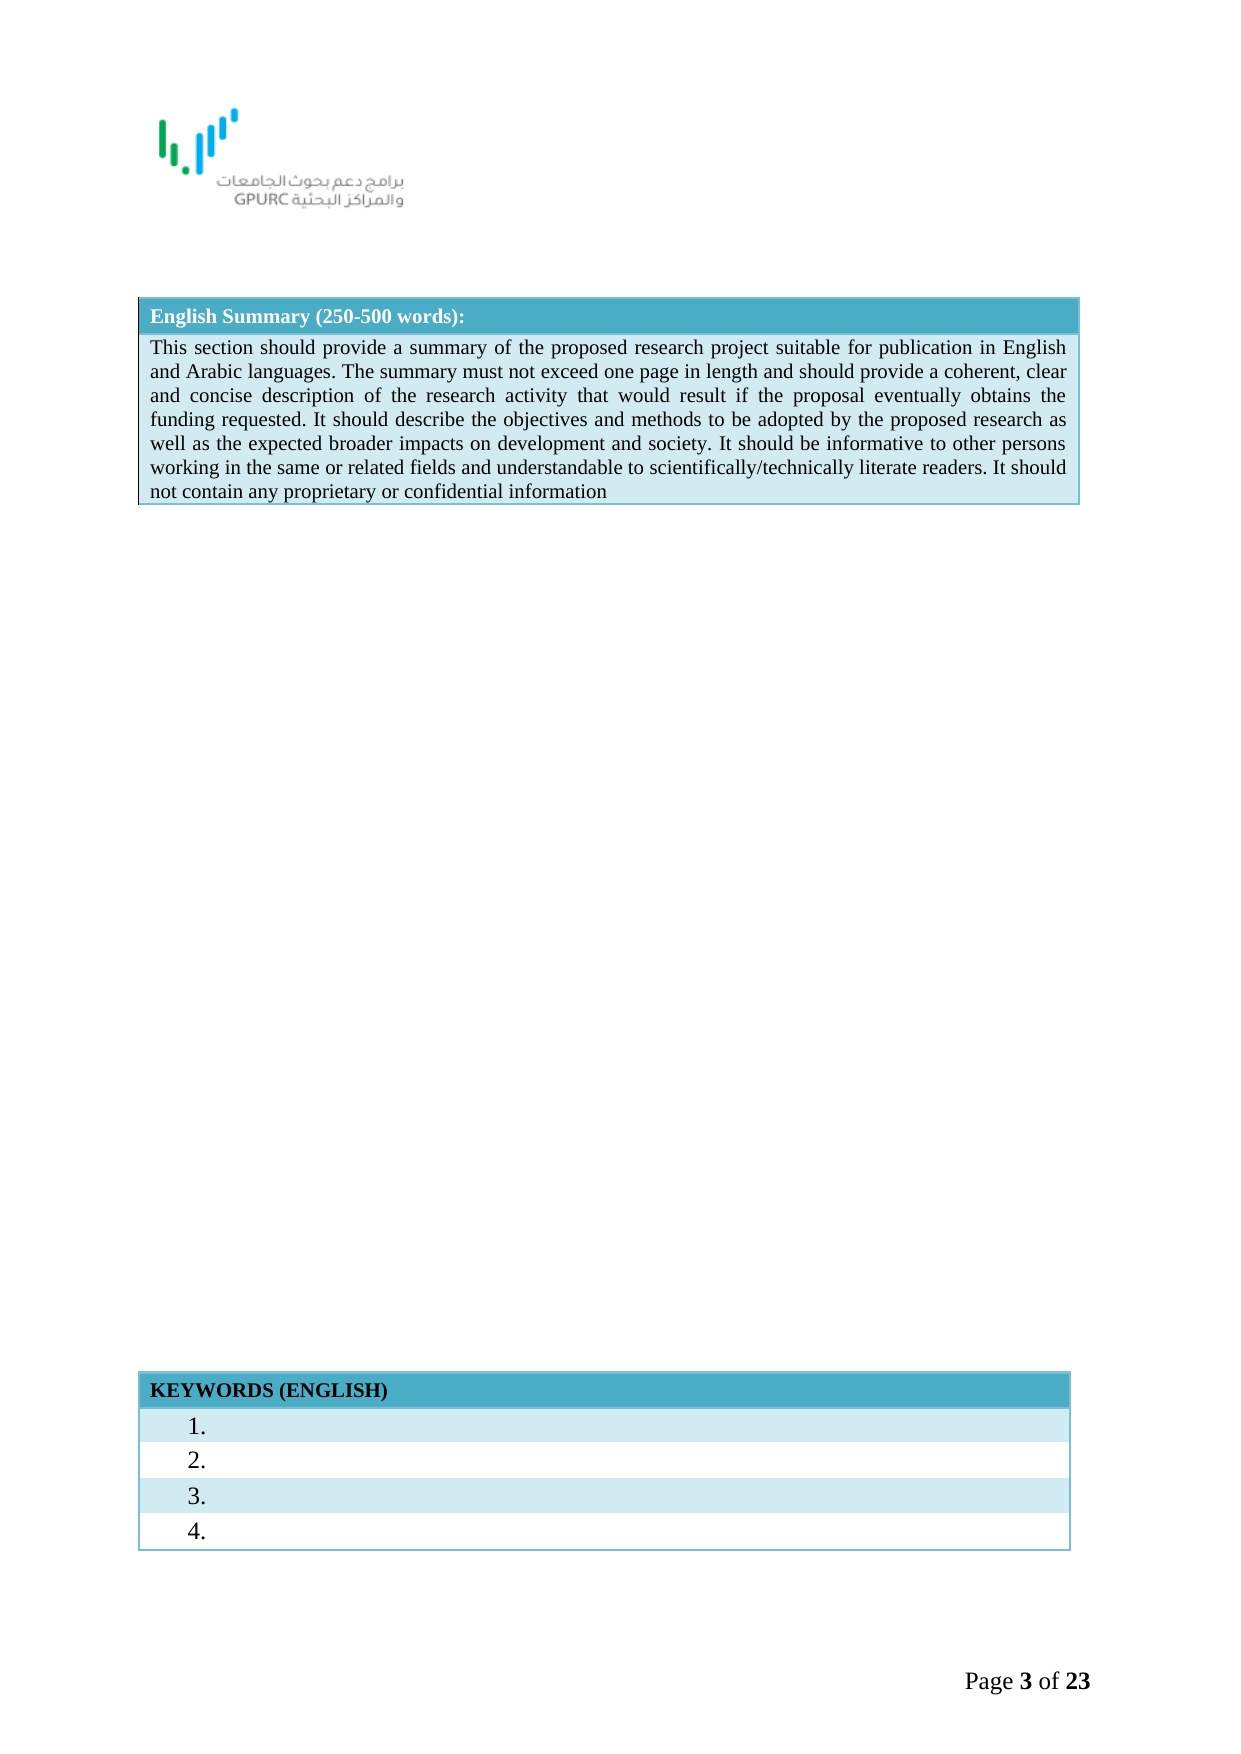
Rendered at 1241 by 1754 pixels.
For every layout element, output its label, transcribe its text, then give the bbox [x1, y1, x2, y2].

table_header English Summary (250-500 words): [139, 299, 1078, 333]
table_header KEYWORDS (ENGLISH) [140, 1374, 1069, 1407]
table_cell [140, 1442, 1069, 1478]
table_cell [140, 1409, 1069, 1442]
table_cell This section should provide a summary of the proposed research project suitable for publication in English and Arabic languages. The summary must not exceed one page in length and should provide a coherent, clear and concise description of the research activity that would result if the proposal eventually obtains the funding requested. It should describe the objectives and methods to be adopted by the proposed research as well as the expected broader impacts on development and society. It should be informative to other persons working in the same or related fields and understandable to scientifically/technically literate readers. It should not contain any proprietary or confidential information [139, 335, 1078, 503]
table_cell [140, 1513, 1069, 1548]
table_cell [140, 1478, 1069, 1513]
